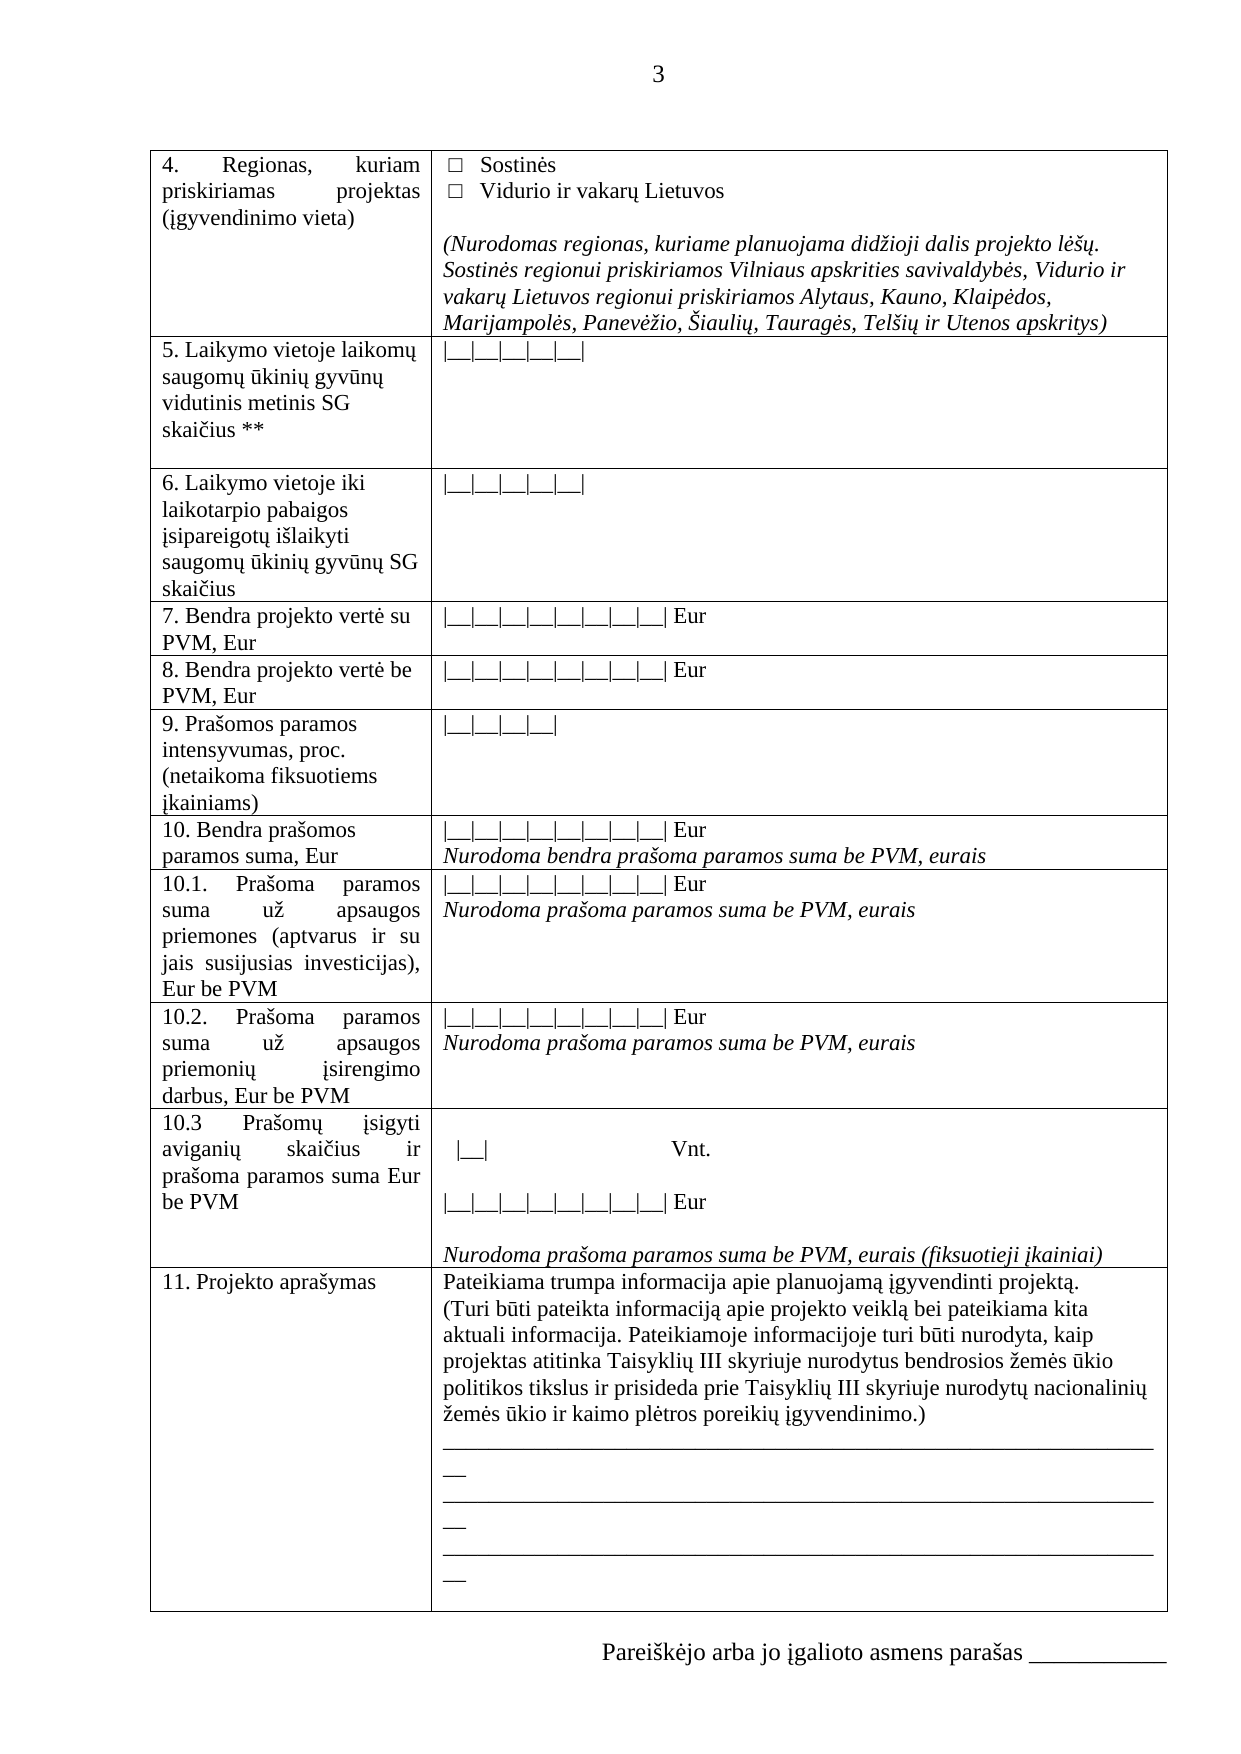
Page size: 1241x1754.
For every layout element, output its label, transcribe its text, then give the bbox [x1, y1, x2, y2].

table_cell 11. Projekto aprašymas [151, 1268, 431, 1611]
table_cell □ Sostinės □ Vidurio ir vakarų Lietuvos (Nurodomas regionas, kuriame planuojama didžioji dalis projekto lėšų. Sostinės regionui priskiriamos Vilniaus apskrities savivaldybės, Vidurio ir vakarų Lietuvos regionui priskiriamos Alytaus, Kauno, Klaipėdos, Marijampolės, Panevėžio, Šiaulių, Tauragės, Telšių ir Utenos apskritys) [432, 151, 1167, 336]
table_cell |__|__|__|__| [432, 710, 1167, 815]
table_cell 7. Bendra projekto vertė su PVM, Eur [151, 602, 431, 655]
table_cell |__|__|__|__|__|__|__|__| Eur [432, 656, 1167, 709]
table_cell Pateikiama trumpa informacija apie planuojamą įgyvendinti projektą. (Turi būti pateikta informaciją apie projekto veiklą bei pateikiama kita aktuali informacija. Pateikiamoje informacijoje turi būti nurodyta, kaip projektas atitinka Taisyklių III skyriuje nurodytus bendrosios žemės ūkio politikos tikslus ir prisideda prie Taisyklių III skyriuje nurodytų nacionalinių žemės ūkio ir kaimo plėtros poreikių įgyvendinimo.) ________________________________________________________________ ________________________________________________________________ ________________________________________________________________ [432, 1268, 1167, 1611]
table_cell 10.1. Prašoma paramos suma už apsaugos priemones (aptvarus ir su jais susijusias investicijas), Eur be PVM [151, 870, 431, 1002]
table_cell 5. Laikymo vietoje laikomų saugomų ūkinių gyvūnų vidutinis metinis SG skaičius ** [151, 337, 431, 468]
table_cell 9. Prašomos paramos intensyvumas, proc. (netaikoma fiksuotiems įkainiams) [151, 710, 431, 815]
table_cell 10.2. Prašoma paramos suma už apsaugos priemonių įsirengimo darbus, Eur be PVM [151, 1003, 431, 1108]
table_cell |__|__|__|__|__|__|__|__| Eur Nurodoma prašoma paramos suma be PVM, eurais [432, 870, 1167, 1002]
table_cell |__|__|__|__|__| [432, 337, 1167, 468]
table_cell |__|__|__|__|__|__|__|__| Eur Nurodoma prašoma paramos suma be PVM, eurais [432, 1003, 1167, 1108]
table_cell |__| Vnt. |__|__|__|__|__|__|__|__| Eur Nurodoma prašoma paramos suma be PVM, eurais (fiksuotieji įkainiai) [432, 1109, 1167, 1267]
table_cell |__|__|__|__|__|__|__|__| Eur Nurodoma bendra prašoma paramos suma be PVM, eurais [432, 816, 1167, 869]
table_cell 10.3 Prašomų įsigyti aviganių skaičius ir prašoma paramos suma Eur be PVM [151, 1109, 431, 1267]
table_cell 8. Bendra projekto vertė be PVM, Eur [151, 656, 431, 709]
table_cell 10. Bendra prašomos paramos suma, Eur [151, 816, 431, 869]
table_cell |__|__|__|__|__|__|__|__| Eur [432, 602, 1167, 655]
table_cell |__|__|__|__|__| [432, 469, 1167, 601]
table_cell 4. Regionas, kuriam priskiriamas projektas (įgyvendinimo vieta) [151, 151, 431, 336]
table_cell 6. Laikymo vietoje iki laikotarpio pabaigos įsipareigotų išlaikyti saugomų ūkinių gyvūnų SG skaičius [151, 469, 431, 601]
